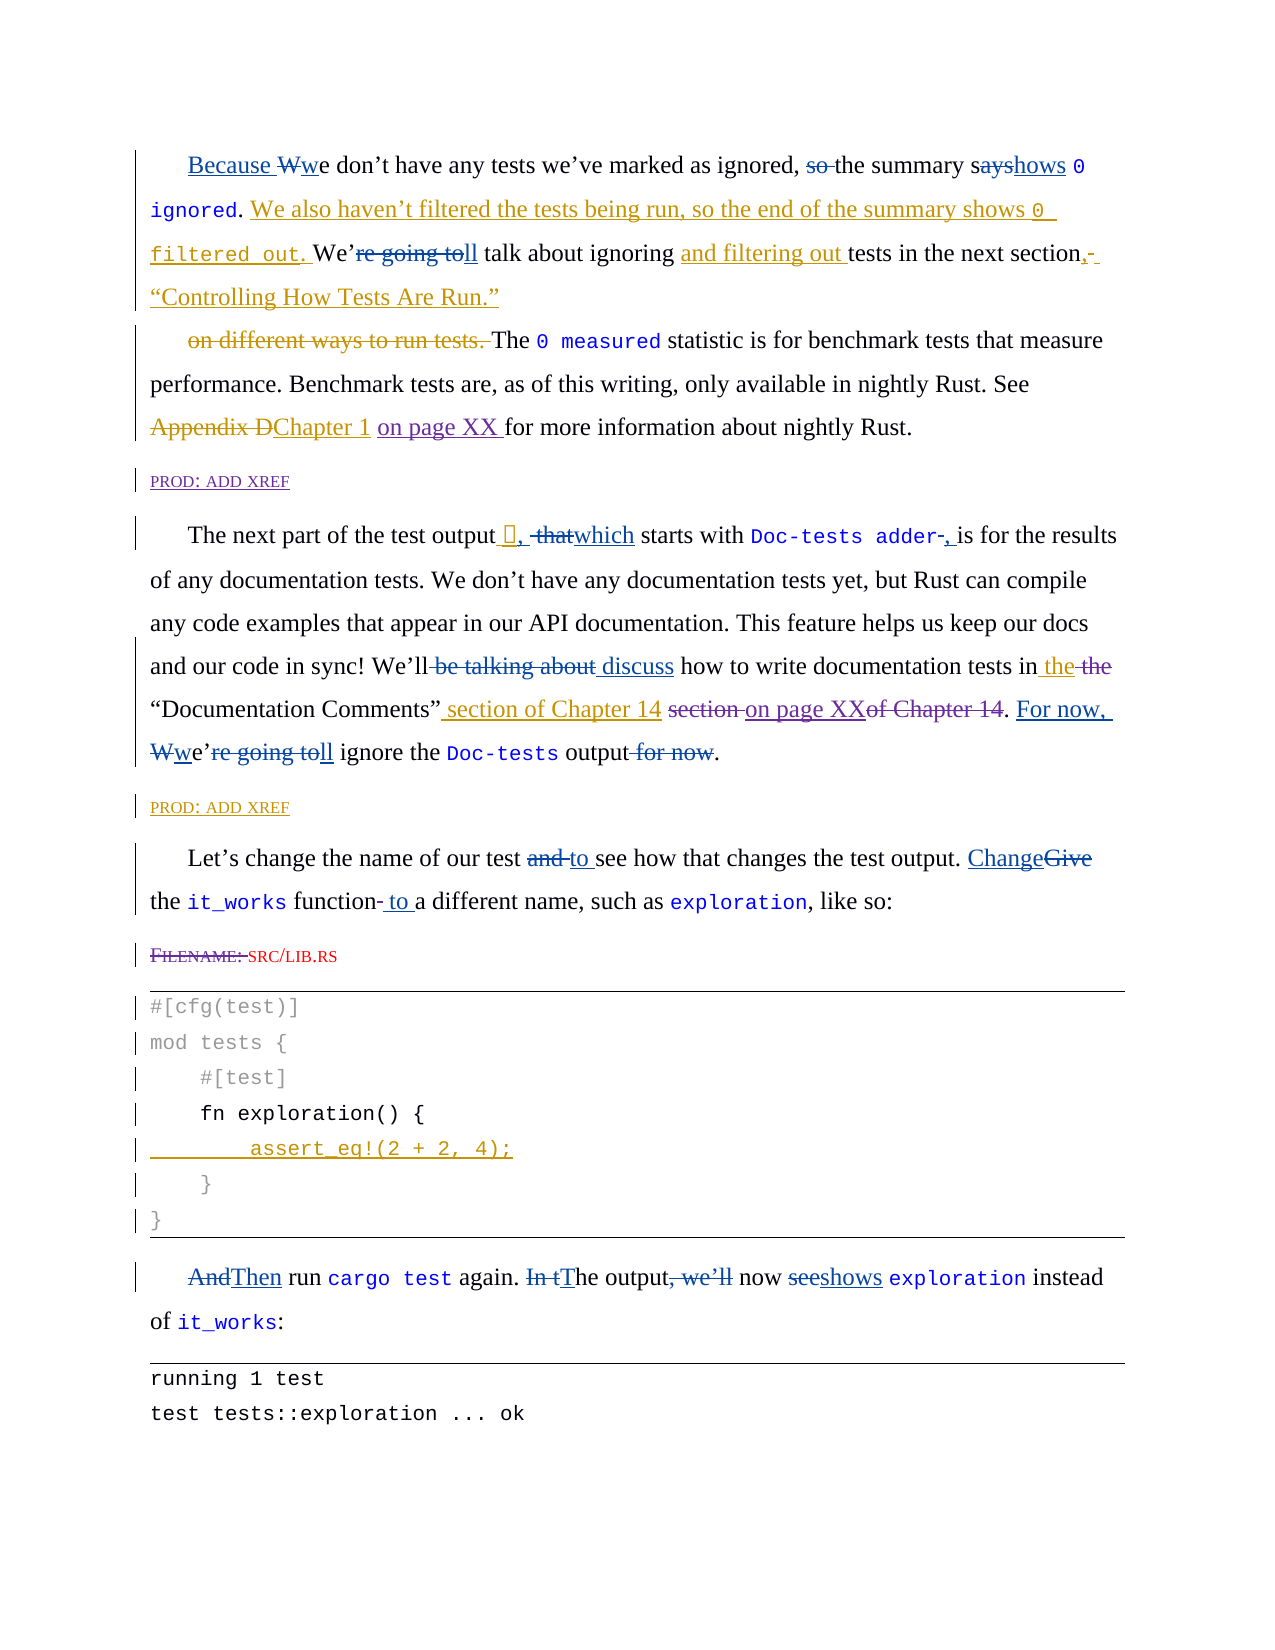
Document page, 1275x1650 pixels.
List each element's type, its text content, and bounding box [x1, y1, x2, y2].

text The next part of the test output starts with Doc-tests adderis for the results of any documentation tests. We don’t have any documentation tests yet, but Rust can compile any code examples that appear in our API documentation. This feature helps us keep our docs and our code in sync! We’ll how to write documentation tests in “Documentation Comments” . e’ ignore the Doc-tests output. [150, 516, 1125, 767]
text Let’s change the name of our test see how that changes the test output. the it_works functiona different name, such as exploration, like so: [150, 843, 1125, 915]
text mod tests { [150, 1032, 1125, 1055]
text running 1 test [150, 1364, 1125, 1392]
text The 0 measured statistic is for benchmark tests that measure performance. Benchmark tests are, as of this writing, only available in nightly Rust. See for more information about nightly Rust. [150, 325, 1125, 441]
text test tests::exploration ... ok [150, 1403, 1125, 1427]
text } [150, 1173, 1125, 1197]
text #[cfg(test)] [150, 992, 1125, 1020]
text e don’t have any tests we’ve marked as ignored, the summary s 0 ignored. We’ talk about ignoring tests in the next section [150, 150, 1125, 311]
text } [150, 1209, 1125, 1237]
text run cargo test again. he output now exploration instead of it_works: [150, 1262, 1125, 1336]
text fn exploration() { [150, 1103, 1125, 1126]
text src/lib.rs [150, 943, 1125, 967]
text #[test] [150, 1067, 1125, 1091]
